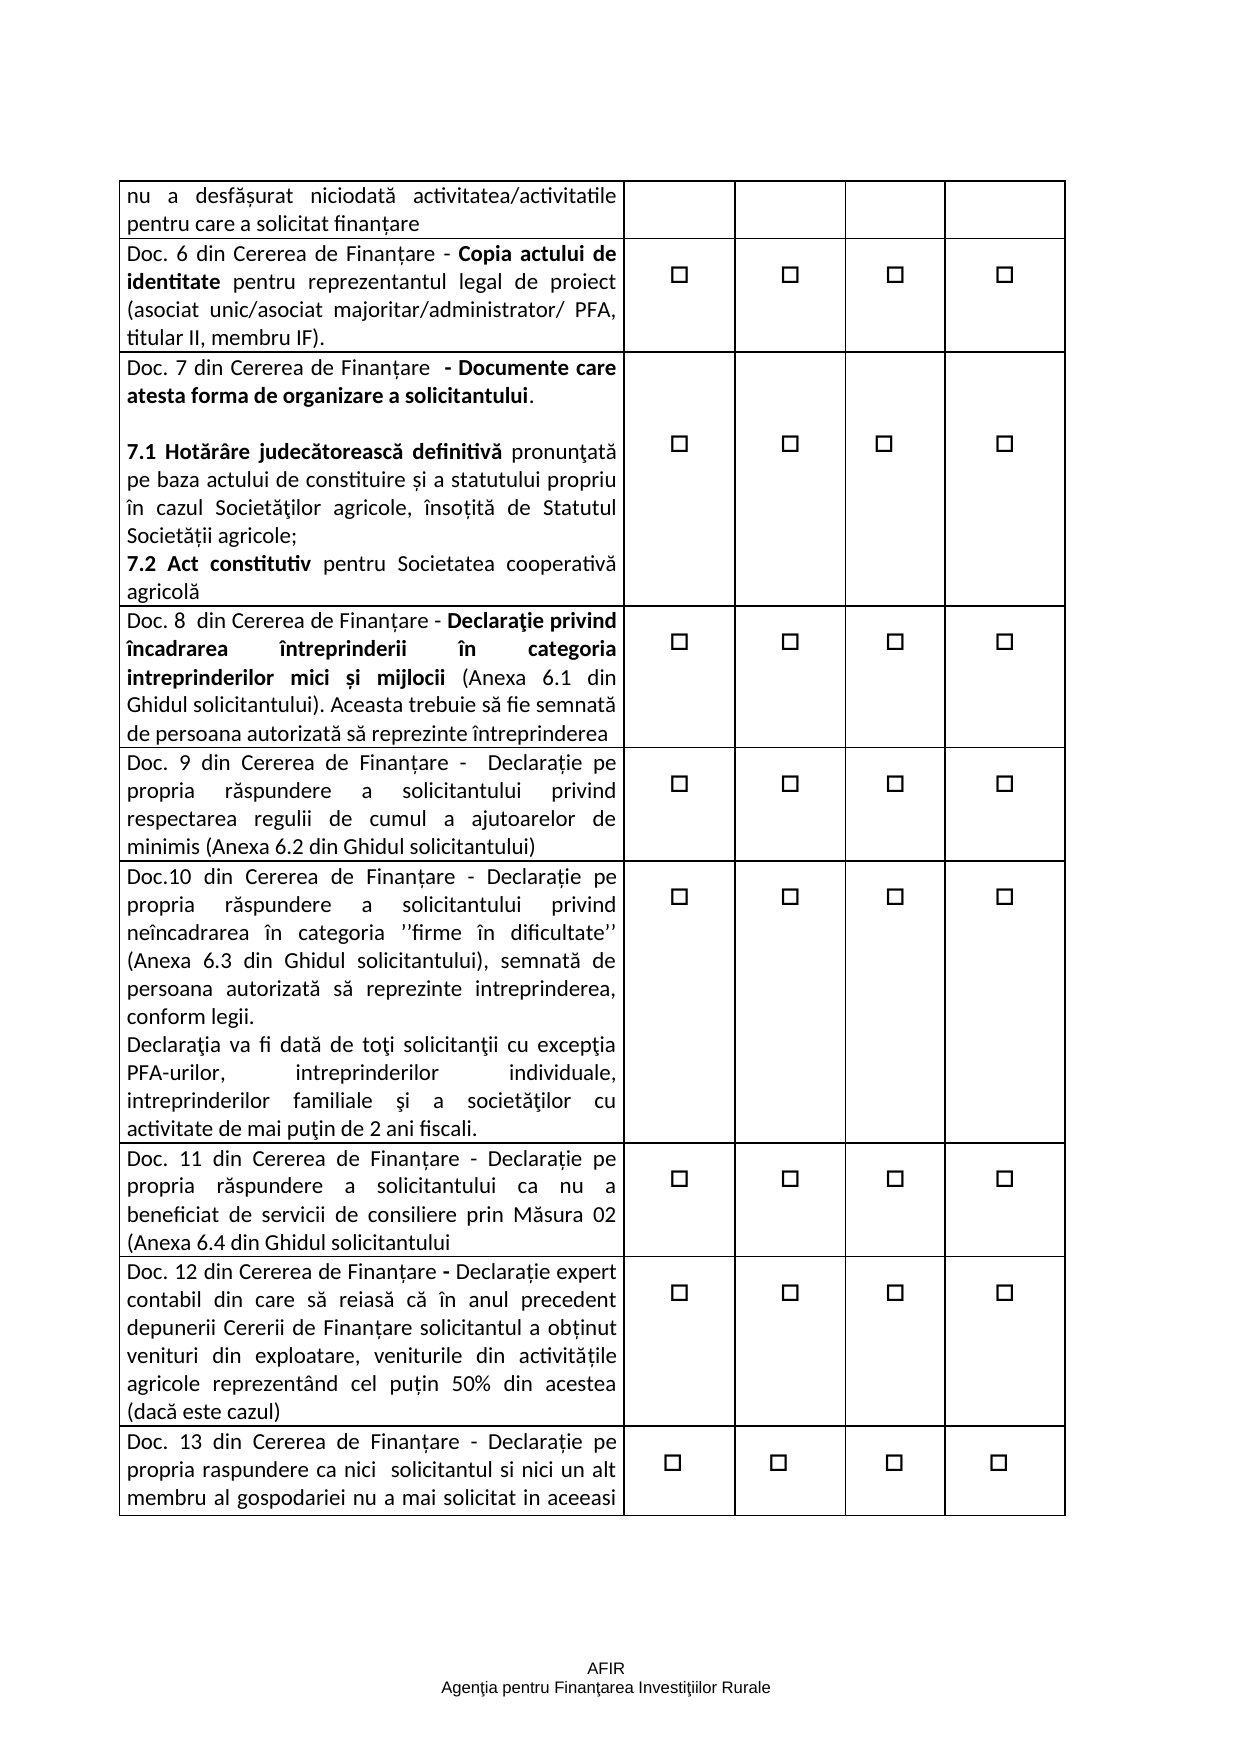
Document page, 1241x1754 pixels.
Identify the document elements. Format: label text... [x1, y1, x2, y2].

table_cell [736, 748, 845, 860]
table_cell [946, 748, 1064, 860]
table_cell [736, 1427, 845, 1515]
table_cell Doc. 9 din Cererea de Finanțare - Declaraţie pe propria răspundere a solicitantului privind respectarea regulii de cumul a ajutoarelor de minimis (Anexa 6.2 din Ghidul solicitantului) [120, 748, 623, 860]
table_cell [946, 353, 1064, 605]
table_cell Doc. 8 din Cererea de Finanțare - Declaraţie privind încadrarea întreprinderii în categoria intreprinderilor mici și mijlocii (Anexa 6.1 din Ghidul solicitantului). Aceasta trebuie să fie semnată de persoana autorizată să reprezinte întreprinderea [120, 607, 623, 747]
table_cell [846, 239, 944, 351]
table_cell [846, 1144, 944, 1256]
table_cell [736, 862, 845, 1142]
table_cell [625, 1257, 734, 1425]
table_cell [625, 182, 734, 238]
table_cell [625, 239, 734, 351]
table_cell [946, 607, 1064, 747]
table_cell Doc.10 din Cererea de Finanțare - Declaraţie pe propria răspundere a solicitantului privind neîncadrarea în categoria ’’firme în dificultate’’ (Anexa 6.3 din Ghidul solicitantului), semnată de persoana autorizată să reprezinte intreprinderea, conform legii. Declaraţia va fi dată de toţi solicitanţii cu excepţia PFA-urilor, intreprinderilor individuale, intreprinderilor familiale şi a societăţilor cu activitate de mai puţin de 2 ani fiscali. [120, 862, 623, 1142]
table_cell [846, 1257, 944, 1425]
table_cell Doc. 12 din Cererea de Finanțare - Declarație expert contabil din care să reiasă că în anul precedent depunerii Cererii de Finanțare solicitantul a obținut venituri din exploatare, veniturile din activitățile agricole reprezentând cel puțin 50% din acestea (dacă este cazul) [120, 1257, 623, 1425]
table_cell [625, 748, 734, 860]
table_cell [946, 1144, 1064, 1256]
table_cell Doc. 11 din Cererea de Finanțare - Declaraţie pe propria răspundere a solicitantului ca nu a beneficiat de servicii de consiliere prin Măsura 02 (Anexa 6.4 din Ghidul solicitantului [120, 1144, 623, 1256]
table_cell [946, 1427, 1064, 1515]
table_cell [736, 607, 845, 747]
table_cell [846, 353, 944, 605]
table_cell [625, 353, 734, 605]
table_cell [625, 862, 734, 1142]
table_cell [846, 748, 944, 860]
table_cell [736, 1257, 845, 1425]
table_cell [736, 239, 845, 351]
table_cell Doc. 7 din Cererea de Finanțare - Documente care atesta forma de organizare a solicitantului. 7.1 Hotărâre judecătorească definitivă pronunţată pe baza actului de constituire și a statutului propriu în cazul Societăţilor agricole, însoțită de Statutul Societății agricole; 7.2 Act constitutiv pentru Societatea cooperativă agricolă [120, 353, 623, 605]
table_cell Doc. 6 din Cererea de Finanțare - Copia actului de identitate pentru reprezentantul legal de proiect (asociat unic/asociat majoritar/administrator/ PFA, titular II, membru IF). [120, 239, 623, 351]
table_cell [625, 607, 734, 747]
table_cell [625, 1144, 734, 1256]
table_cell [736, 1144, 845, 1256]
table_cell [846, 182, 944, 238]
table_cell [736, 353, 845, 605]
table_cell [846, 607, 944, 747]
table_cell [625, 1427, 734, 1515]
table_cell [736, 182, 845, 238]
table_cell [946, 862, 1064, 1142]
table_cell [946, 1257, 1064, 1425]
table_cell [946, 182, 1064, 238]
table_cell [846, 1427, 944, 1515]
table_cell [946, 239, 1064, 351]
table_cell [846, 862, 944, 1142]
